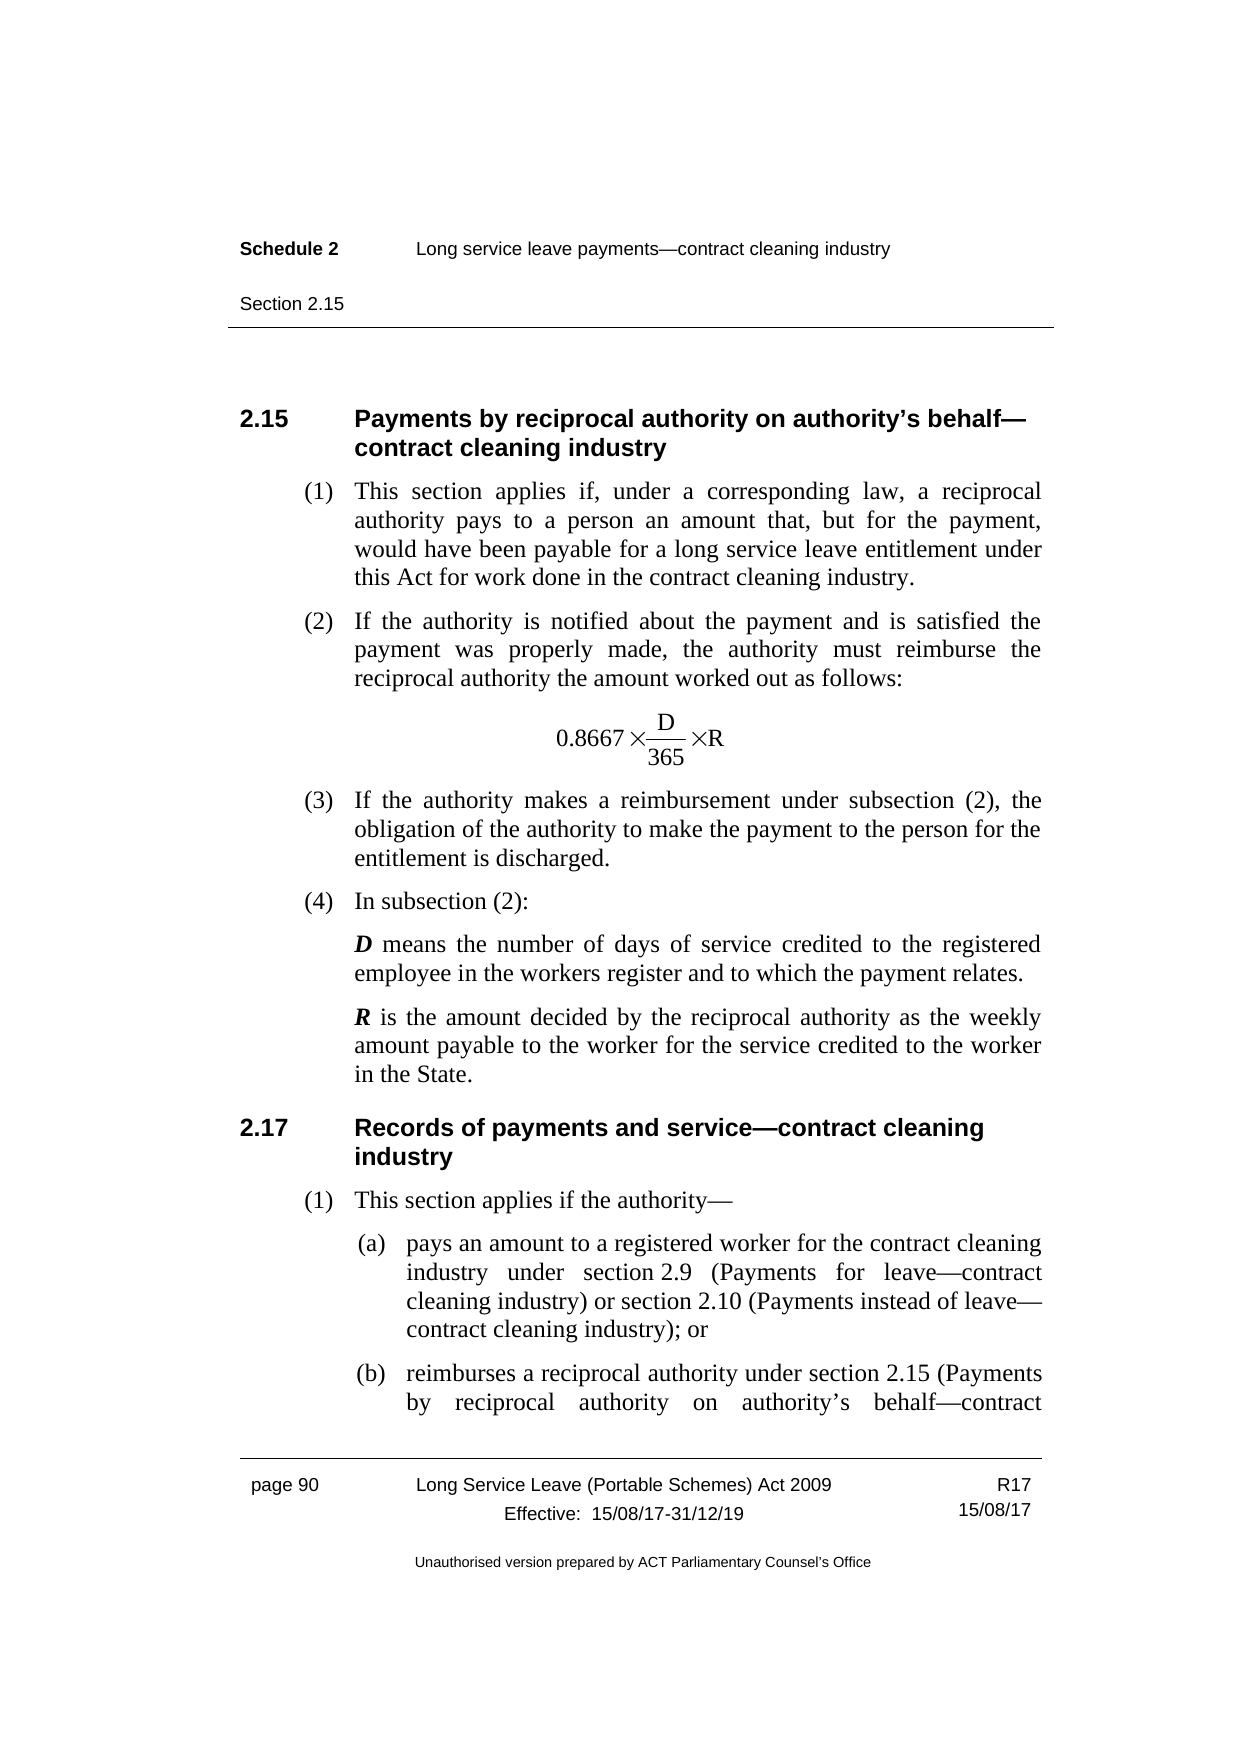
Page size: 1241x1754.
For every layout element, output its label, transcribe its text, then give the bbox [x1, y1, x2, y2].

text D means the number of days of service credited to the registered employee in the workers register and to which the payment relates. [354, 929, 1042, 987]
text (1) This section applies if, under a corresponding law, a reciprocal authority pays to a person an amount that, but for the payment, would have been payable for a long service leave entitlement under this Act for work done in the contract cleaning industry. [239, 476, 1042, 591]
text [239, 1358, 1042, 1415]
text (1) This section applies if the authority— [239, 1185, 1042, 1214]
text R is the amount decided by the reciprocal authority as the weekly amount payable to the worker for the service credited to the worker in the State. [354, 1002, 1042, 1088]
text (a) pays an amount to a registered worker for the contract cleaning industry under section 2.9 (Payments for leave—contract cleaning industry) or section 2.10 (Payments instead of leave—contract cleaning industry); or [239, 1228, 1042, 1343]
text (4) In subsection (2): [239, 886, 1042, 915]
subtitle 2.15 Payments by reciprocal authority on authority’s behalf—contract cleaning industry [239, 404, 1042, 462]
subtitle 2.17 Records of payments and service—contract cleaning industry [239, 1113, 1042, 1170]
text (2) If the authority is notified about the payment and is satisfied the payment was properly made, the authority must reimburse the reciprocal authority the amount worked out as follows: [239, 606, 1042, 692]
text (3) If the authority makes a reimbursement under subsection (2), the obligation of the authority to make the payment to the person for the entitlement is discharged. [239, 785, 1042, 872]
